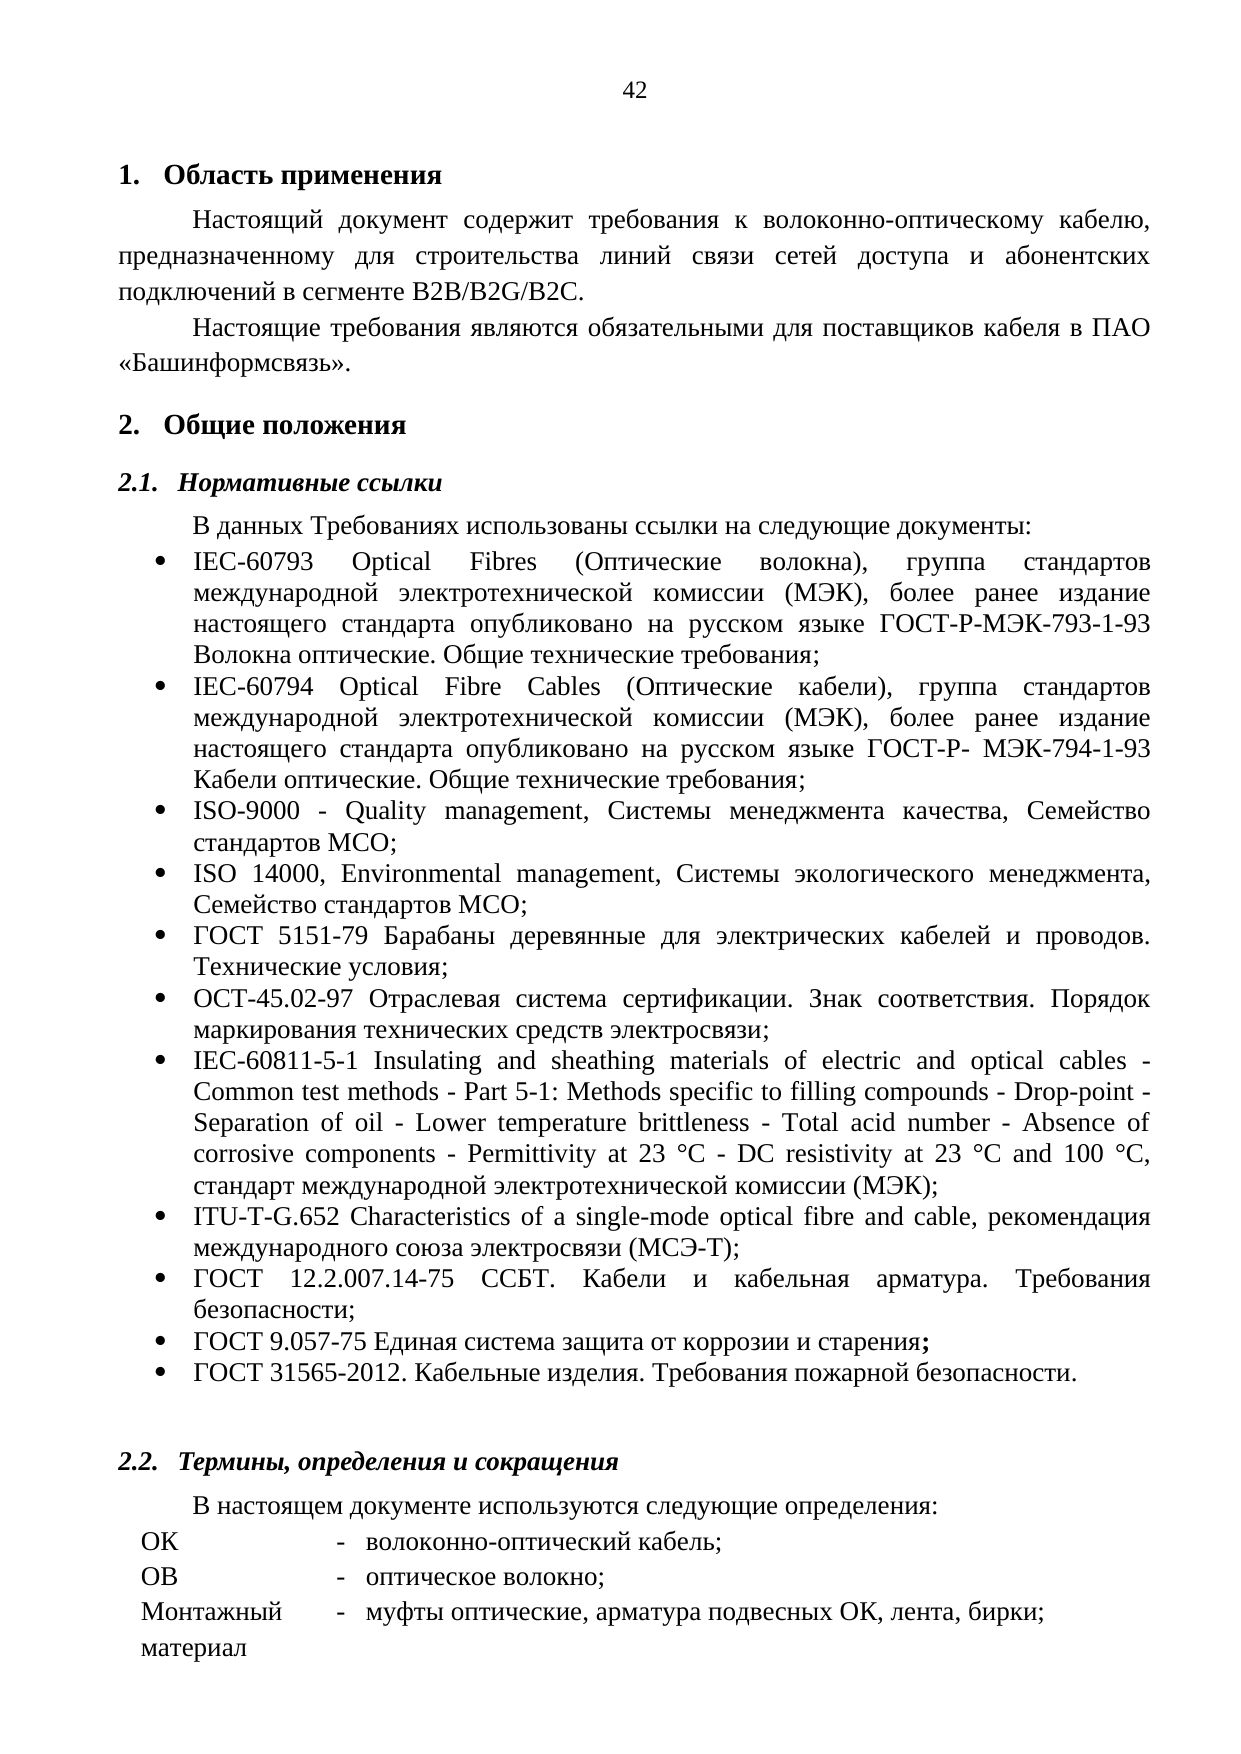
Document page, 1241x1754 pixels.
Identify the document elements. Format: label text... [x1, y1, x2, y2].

table_cell муфты оптические, арматура подвесных ОК, лента, бирки; [354, 1595, 1122, 1667]
list IEC-60811-5-1 Insulating and sheathing materials of electric and optical cables - Common test methods - Part 5-1: Methods specific to filling compounds - Drop-point - Separation of oil - Lower temperature brittleness - Total acid number - Absence of corrosive components - Permittivity at 23 °C - DC resistivity at 23 °C and 100 °C, стандарт международной электротехнической комиссии (МЭК); [156, 1044, 1152, 1200]
table_cell Монтажный материал [129, 1595, 325, 1667]
table_header ОК [129, 1525, 325, 1560]
list IEC-60793 Optical Fibres (Оптические волокна), группа стандартов международной электротехнической комиссии (МЭК), более ранее издание настоящего стандарта опубликовано на русском языке ГОСТ-Р-МЭК-793-1-93 Волокна оптические. Общие технические требования; [156, 545, 1152, 670]
text В данных Требованиях использованы ссылки на следующие документы: [118, 509, 1152, 541]
list IEC-60794 Optical Fibre Cables (Оптические кабели), группа стандартов международной электротехнической комиссии (МЭК), более ранее издание настоящего стандарта опубликовано на русском языке ГОСТ-Р- МЭК-794-1-93 Кабели оптические. Общие технические требования; [156, 670, 1152, 794]
list ОСТ-45.02-97 Отраслевая система сертификации. Знак соответствия. Порядок маркирования технических средств электросвязи; [156, 982, 1152, 1044]
text В настоящем документе используются следующие определения: [118, 1489, 1152, 1520]
list ГОСТ 31565-2012. Кабельные изделия. Требования пожарной безопасности. [156, 1356, 1152, 1387]
list Область применения [118, 157, 1152, 191]
text Настоящие требования являются обязательными для поставщиков кабеля в ПАО «Башинформсвязь». [118, 311, 1152, 378]
list Общие положения [118, 407, 1152, 441]
table_cell ОВ [129, 1560, 325, 1595]
table_header - [325, 1525, 354, 1560]
list ITU-T-G.652 Characteristics of a single-mode optical fibre and cable, рекомендация международного союза электросвязи (МСЭ-Т); [156, 1200, 1152, 1262]
list ГОСТ 12.2.007.14-75 ССБТ. Кабели и кабельная арматура. Требования безопасности; [156, 1262, 1152, 1325]
list ГОСТ 5151-79 Барабаны деревянные для электрических кабелей и проводов. Технические условия; [156, 919, 1152, 982]
text Настоящий документ содержит требования к волоконно-оптическому кабелю, предназначенному для строительства линий связи сетей доступа и абонентских подключений в сегменте B2B/B2G/B2C. [118, 203, 1152, 306]
list ISO 14000, Environmental management, Системы экологического менеджмента, Семейство стандартов МСО; [156, 857, 1152, 919]
list ГОСТ 9.057-75 Единая система защита от коррозии и старения; [156, 1325, 1152, 1356]
table_header волоконно-оптический кабель; [354, 1525, 1122, 1560]
list ISO-9000 - Quality management, Системы менеджмента качества, Семейство стандартов МСО; [156, 794, 1152, 857]
table_cell оптическое волокно; [354, 1560, 1122, 1595]
list Нормативные ссылки [118, 466, 1152, 497]
table_cell - [325, 1595, 354, 1667]
list Термины, определения и сокращения [118, 1445, 1152, 1476]
table_cell - [325, 1560, 354, 1595]
